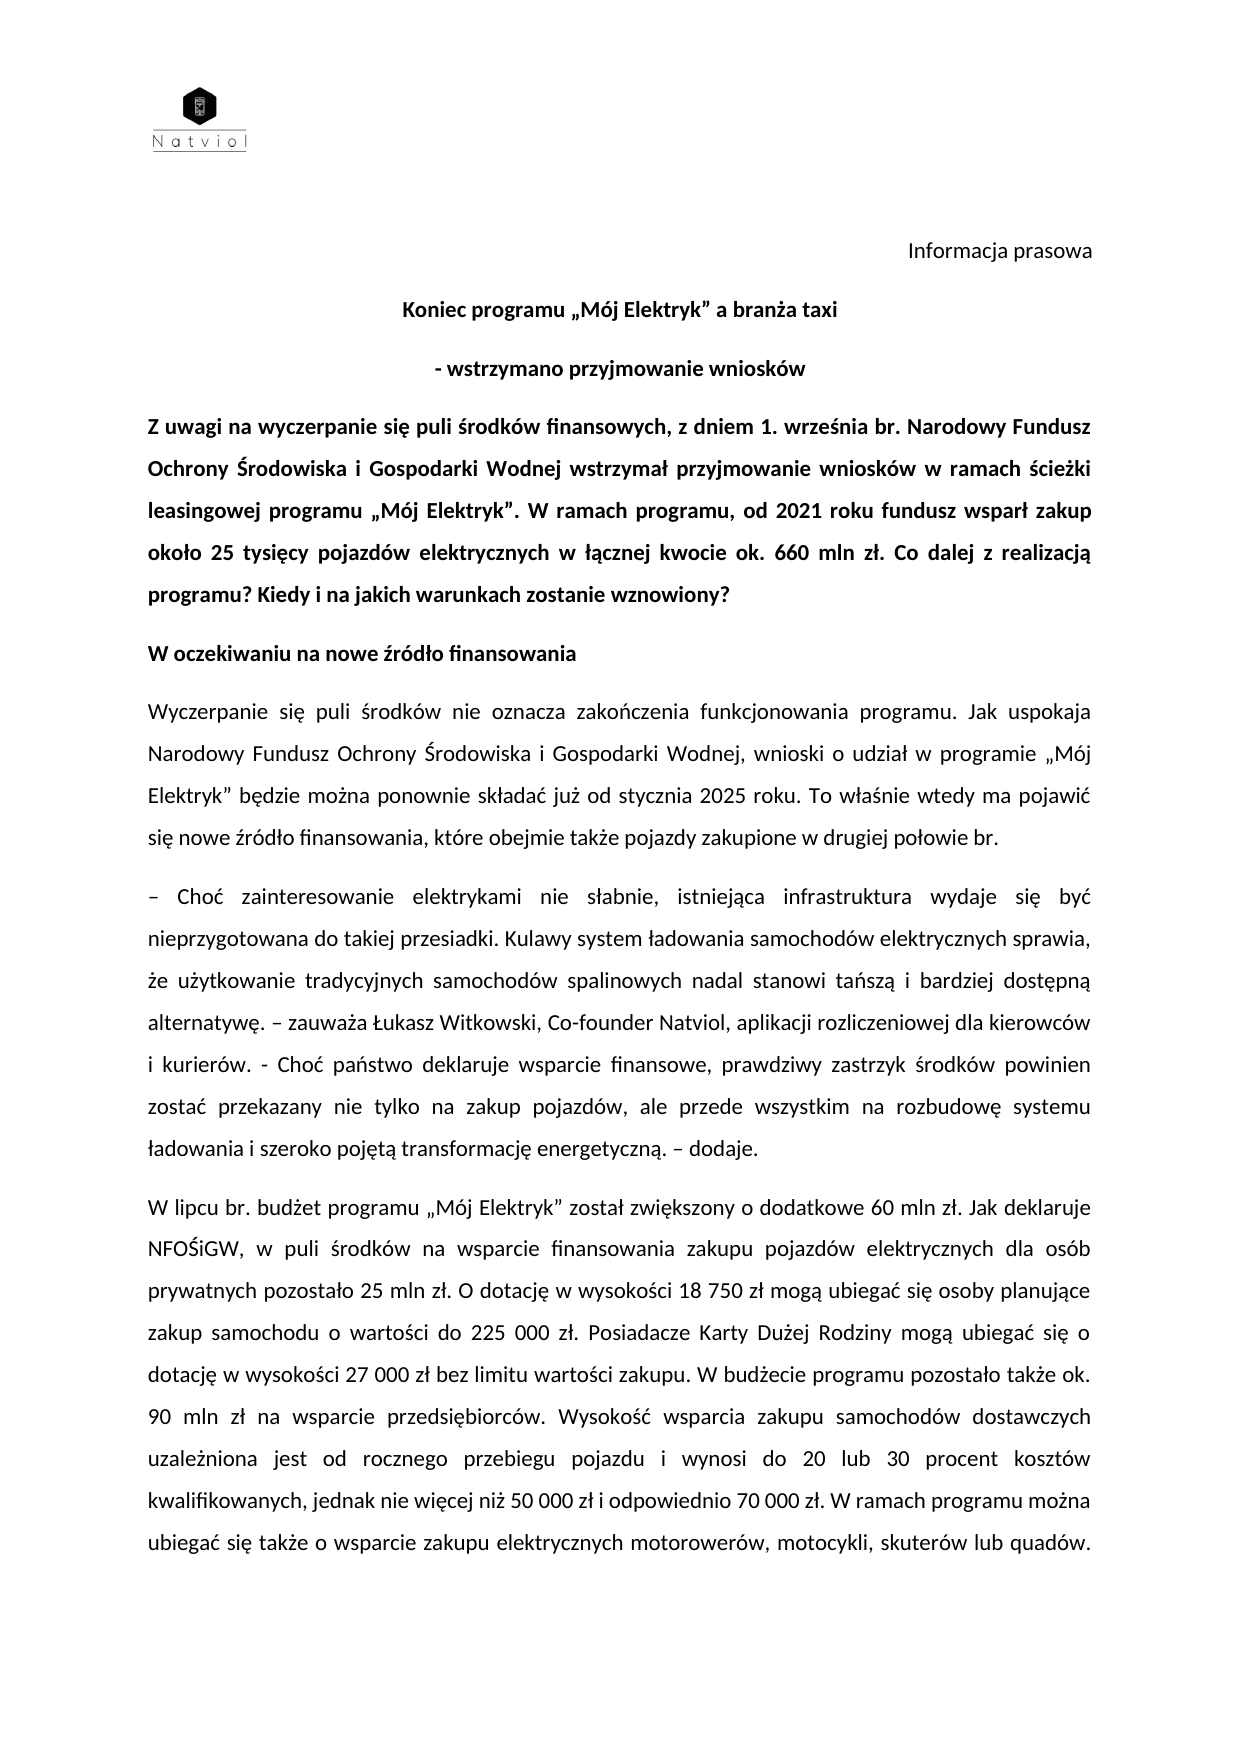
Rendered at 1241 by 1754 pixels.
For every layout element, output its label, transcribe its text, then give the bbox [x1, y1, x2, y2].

text W oczekiwaniu na nowe źródło finansowania [148, 639, 1093, 667]
text Informacja prasowa [148, 236, 1093, 264]
text Wyczerpanie się puli środków nie oznacza zakończenia funkcjonowania programu. Jak uspokaja Narodowy Fundusz Ochrony Środowiska i Gospodarki Wodnej, wnioski o udział w programie „Mój Elektryk” będzie można ponownie składać już od stycznia 2025 roku. To właśnie wtedy ma pojawić się nowe źródło finansowania, które obejmie także pojazdy zakupione w drugiej połowie br. [148, 697, 1093, 851]
text Koniec programu „Mój Elektryk” a branża taxi [148, 295, 1093, 323]
text Z uwagi na wyczerpanie się puli środków finansowych, z dniem 1. września br. Narodowy Fundusz Ochrony Środowiska i Gospodarki Wodnej wstrzymał przyjmowanie wniosków w ramach ścieżki leasingowej programu „Mój Elektryk”. W ramach programu, od 2021 roku fundusz wsparł zakup około 25 tysięcy pojazdów elektrycznych w łącznej kwocie ok. 660 mln zł. Co dalej z realizacją programu? Kiedy i na jakich warunkach zostanie wznowiony? [148, 412, 1093, 608]
picture [147, 73, 252, 178]
text – Choć zainteresowanie elektrykami nie słabnie, istniejąca infrastruktura wydaje się być nieprzygotowana do takiej przesiadki. Kulawy system ładowania samochodów elektrycznych sprawia, że użytkowanie tradycyjnych samochodów spalinowych nadal stanowi tańszą i bardziej dostępną alternatywę. – zauważa Łukasz Witkowski, Co-founder Natviol, aplikacji rozliczeniowej dla kierowców i kurierów. - Choć państwo deklaruje wsparcie finansowe, prawdziwy zastrzyk środków powinien zostać przekazany nie tylko na zakup pojazdów, ale przede wszystkim na rozbudowę systemu ładowania i szeroko pojętą transformację energetyczną. – dodaje. [148, 882, 1093, 1162]
text - wstrzymano przyjmowanie wniosków [148, 354, 1093, 382]
